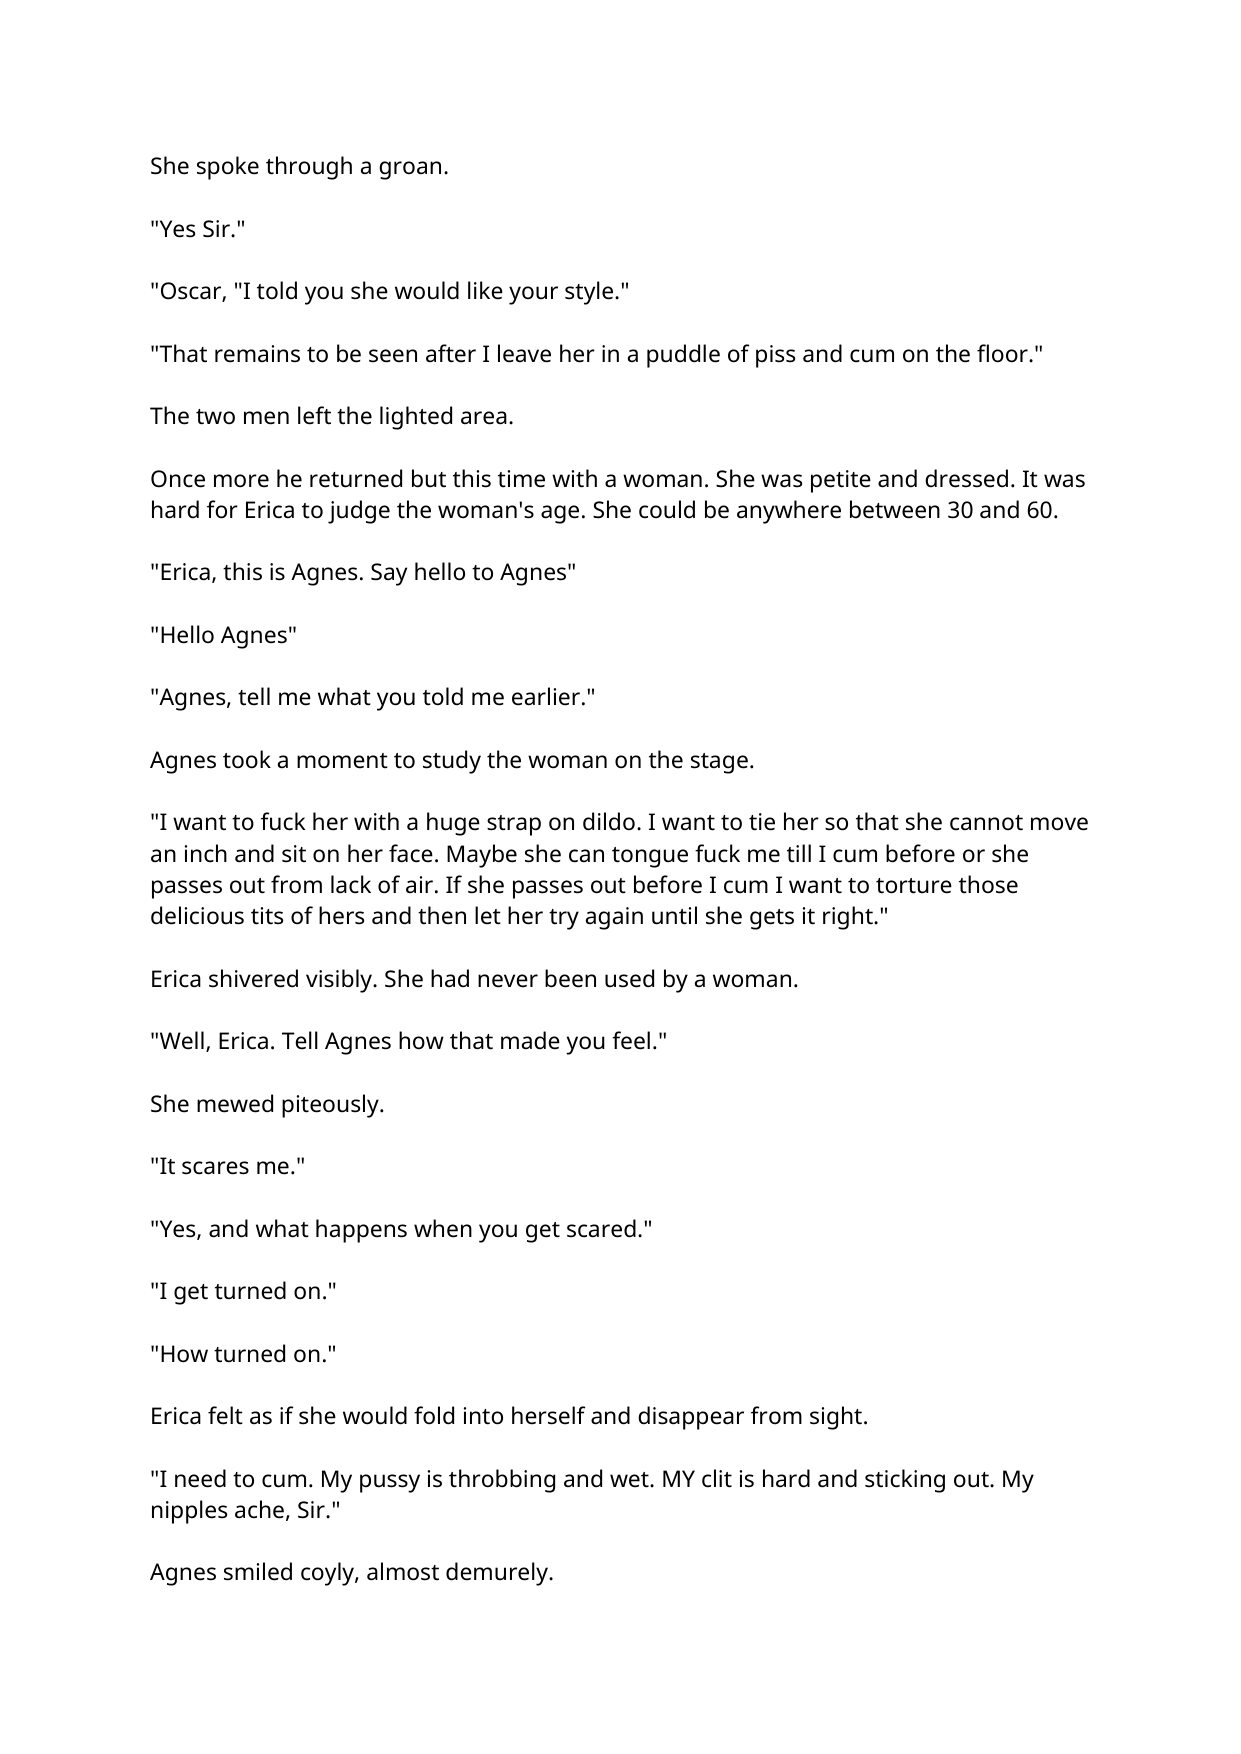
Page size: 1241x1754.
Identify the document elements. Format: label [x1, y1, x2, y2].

text [150, 150, 1090, 1587]
